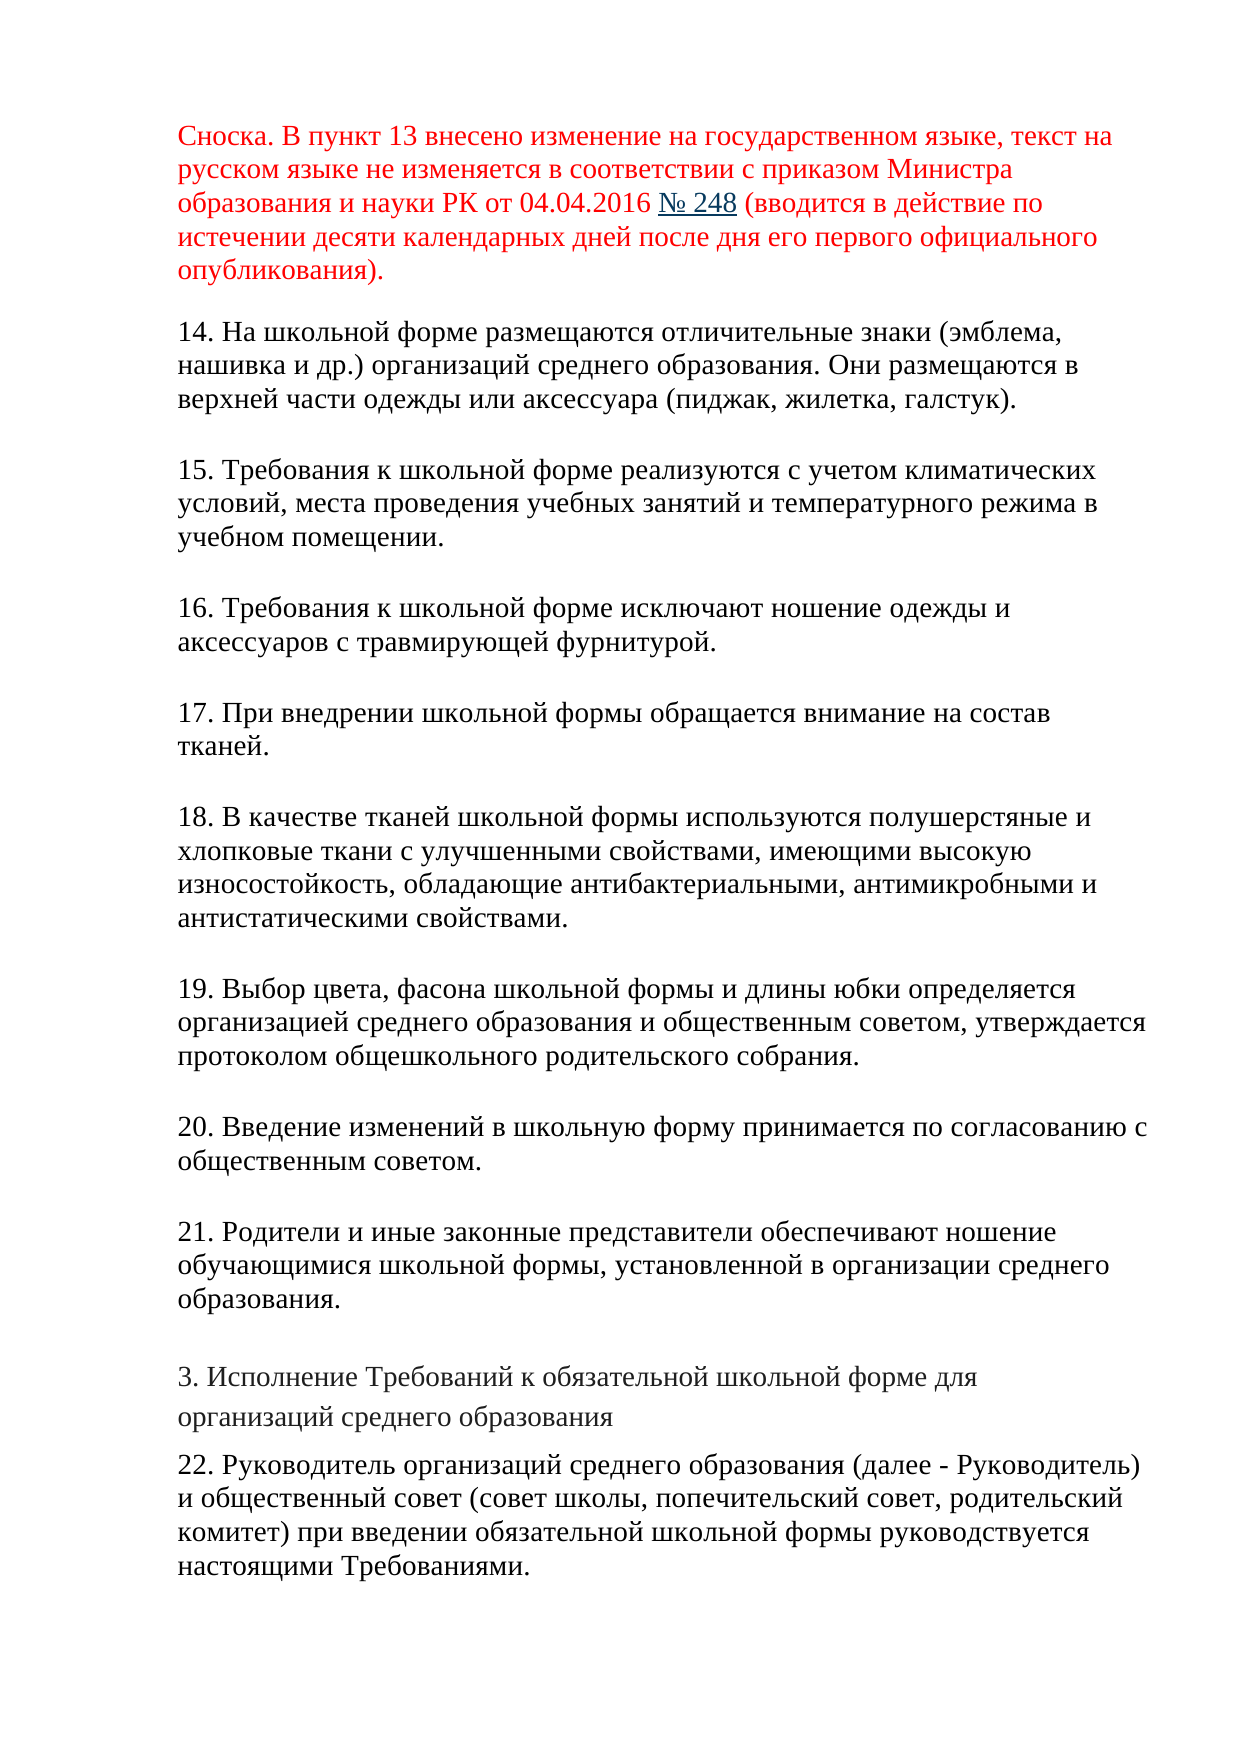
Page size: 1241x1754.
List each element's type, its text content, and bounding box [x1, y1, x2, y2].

text 17. При внедрении школьной формы обращается внимание на состав тканей. [177, 695, 1152, 762]
text 21. Родители и иные законные представители обеспечивают ношение обучающимися школьной формы, установленной в организации среднего образования. [177, 1214, 1152, 1314]
text Сноска. В пункт 13 внесено изменение на государственном языке, текст на русском языке не изменяется в соответствии с приказом Министра образования и науки РК от 04.04.2016 № 248 (вводится в действие по истечении десяти календарных дней после дня его первого официального опубликования). [177, 118, 1152, 314]
text 18. В качестве тканей школьной формы используются полушерстяные и хлопковые ткани с улучшенными свойствами, имеющими высокую износостойкость, обладающие антибактериальными, антимикробными и антистатическими свойствами. [177, 799, 1152, 933]
text 14. На школьной форме размещаются отличительные знаки (эмблема, нашивка и др.) организаций среднего образования. Они размещаются в верхней части одежды или аксессуара (пиджак, жилетка, галстук). [177, 314, 1152, 414]
text 16. Требования к школьной форме исключают ношение одежды и аксессуаров с травмирующей фурнитурой. [177, 590, 1152, 657]
text 15. Требования к школьной форме реализуются с учетом климатических условий, места проведения учебных занятий и температурного режима в учебном помещении. [177, 452, 1152, 553]
text 3. Исполнение Требований к обязательной школьной форме для организаций среднего образования [177, 1352, 1152, 1433]
text 19. Выбор цвета, фасона школьной формы и длины юбки определяется организацией среднего образования и общественным советом, утверждается протоколом общешкольного родительского собрания. [177, 971, 1152, 1072]
text 22. Руководитель организаций среднего образования (далее - Руководитель) и общественный совет (совет школы, попечительский совет, родительский комитет) при введении обязательной школьной формы руководствуется настоящими Требованиями. [177, 1447, 1152, 1581]
text 20. Введение изменений в школьную форму принимается по согласованию с общественным советом. [177, 1109, 1152, 1176]
